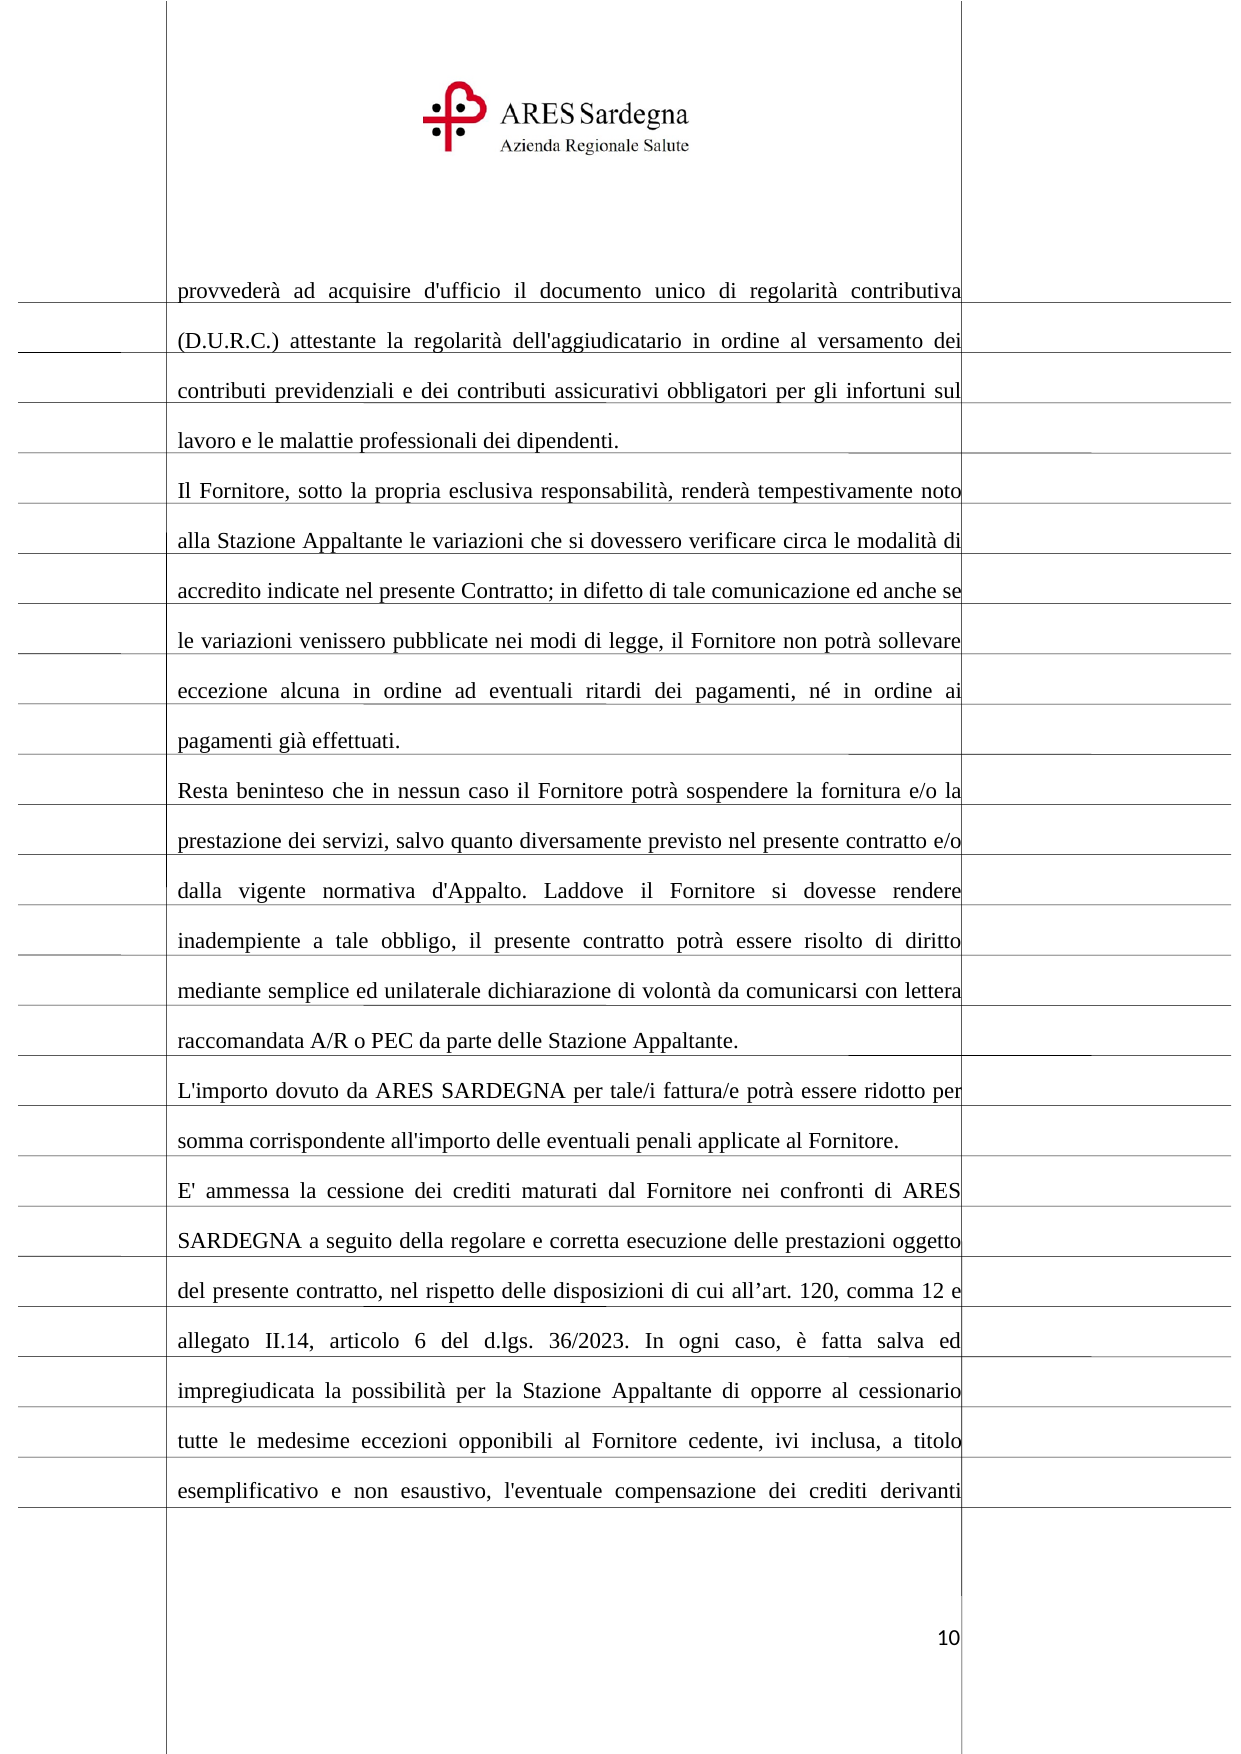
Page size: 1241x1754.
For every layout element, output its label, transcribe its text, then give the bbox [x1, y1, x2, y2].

picture [421, 75, 691, 159]
list Il Fornitore, sotto la propria esclusiva responsabilità, renderà tempestivamente noto alla Stazione Appaltante le variazioni che si dovessero verificare circa le modalità di accredito indicate nel presente Contratto; in difetto di tale comunicazione ed anche se le variazioni venissero pubblicate nei modi di legge, il Fornitore non potrà sollevare eccezione alcuna in ordine ad eventuali ritardi dei pagamenti, né in ordine ai pagamenti già effettuati. [177, 466, 963, 766]
list Resta beninteso che in nessun caso il Fornitore potrà sospendere la fornitura e/o la prestazione dei servizi, salvo quanto diversamente previsto nel presente contratto e/o dalla vigente normativa d'Appalto. Laddove il Fornitore si dovesse rendere inadempiente a tale obbligo, il presente contratto potrà essere risolto di diritto mediante semplice ed unilaterale dichiarazione di volontà da comunicarsi con lettera raccomandata A/R o PEC da parte delle Stazione Appaltante. [177, 766, 963, 1066]
list L'importo dovuto da ARES SARDEGNA per tale/i fattura/e potrà essere ridotto per somma corrispondente all'importo delle eventuali penali applicate al Fornitore. [177, 1066, 963, 1166]
